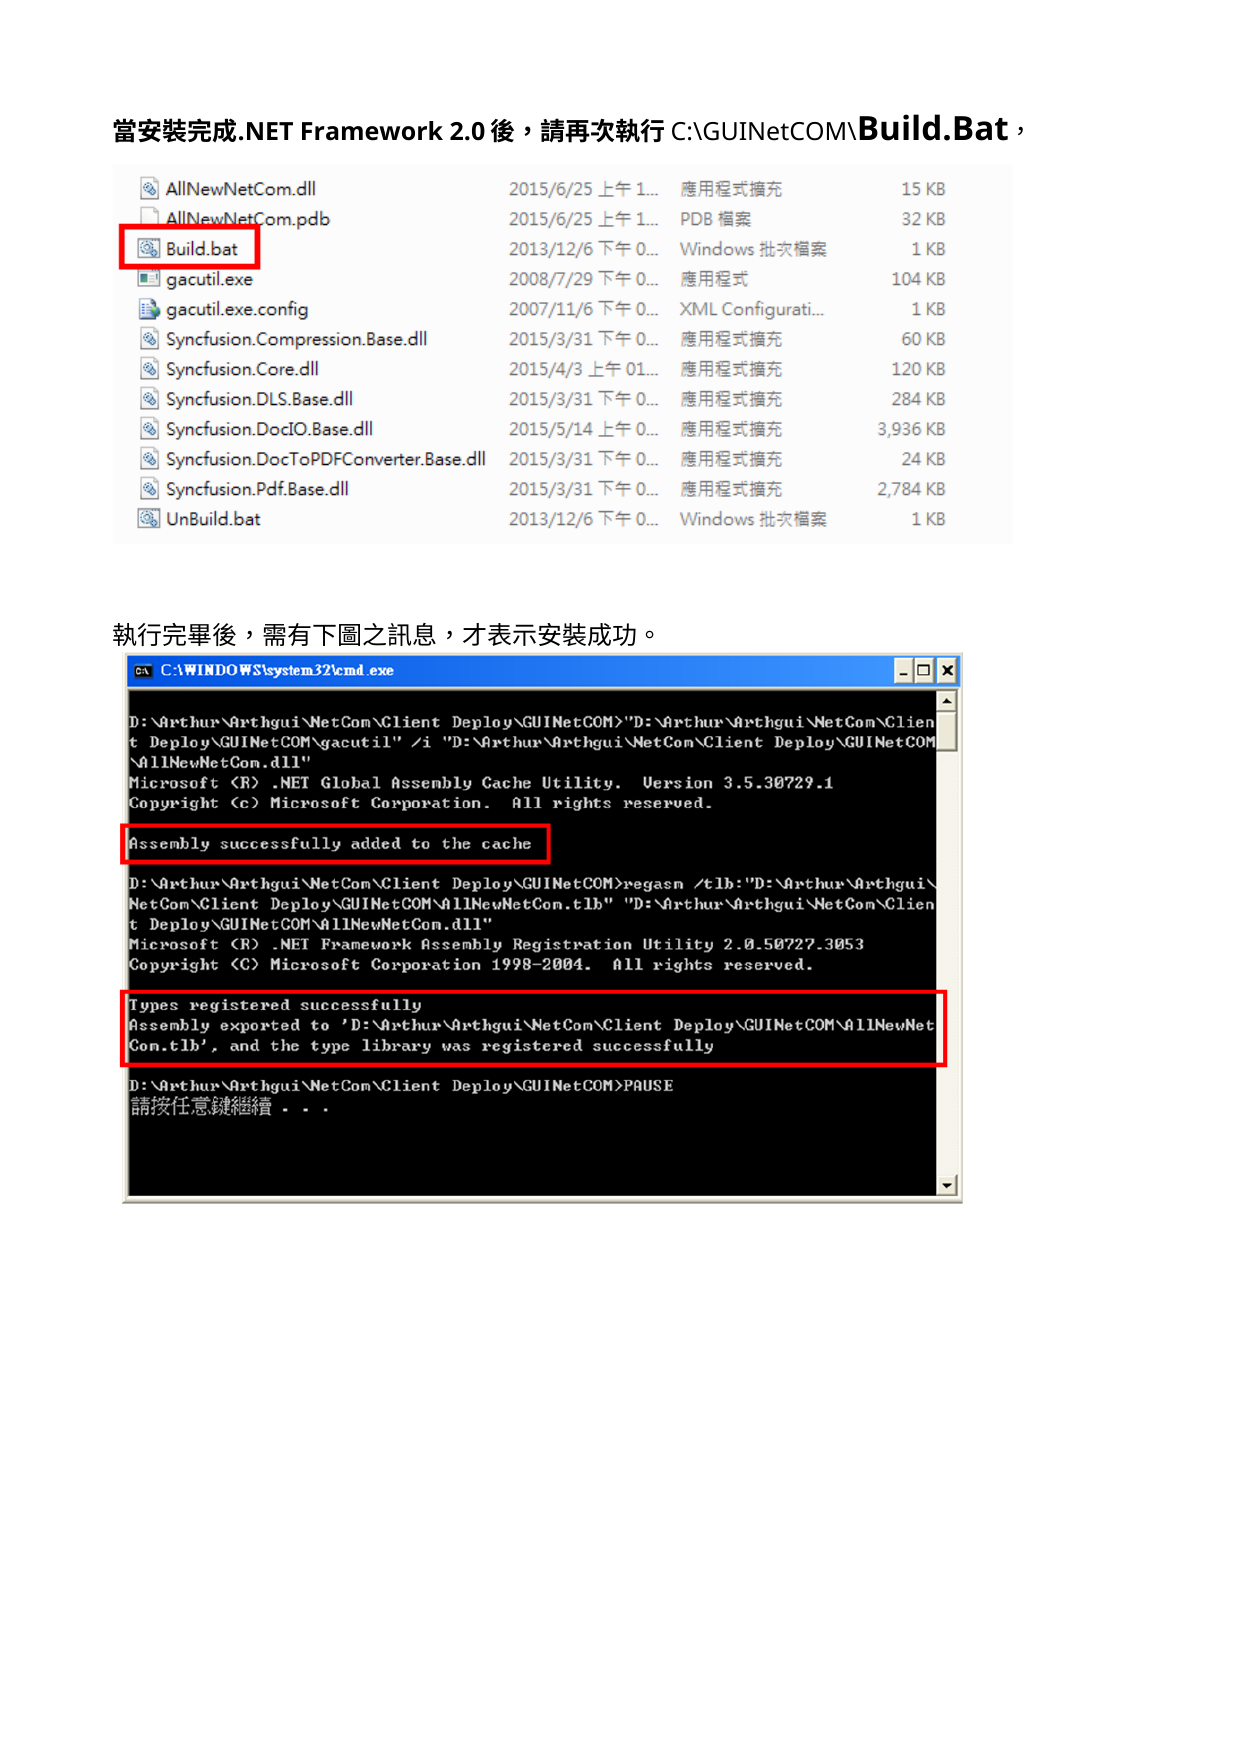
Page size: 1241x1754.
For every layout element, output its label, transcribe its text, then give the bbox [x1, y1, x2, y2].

list 當安裝完成.NET Framework 2.0後，請再次執行C:\GUINetCOM\Build.Bat， [112, 89, 1165, 164]
picture [112, 652, 963, 1206]
list 執行完畢後，需有下圖之訊息，才表示安裝成功。 [112, 614, 1165, 652]
picture [112, 164, 1013, 544]
